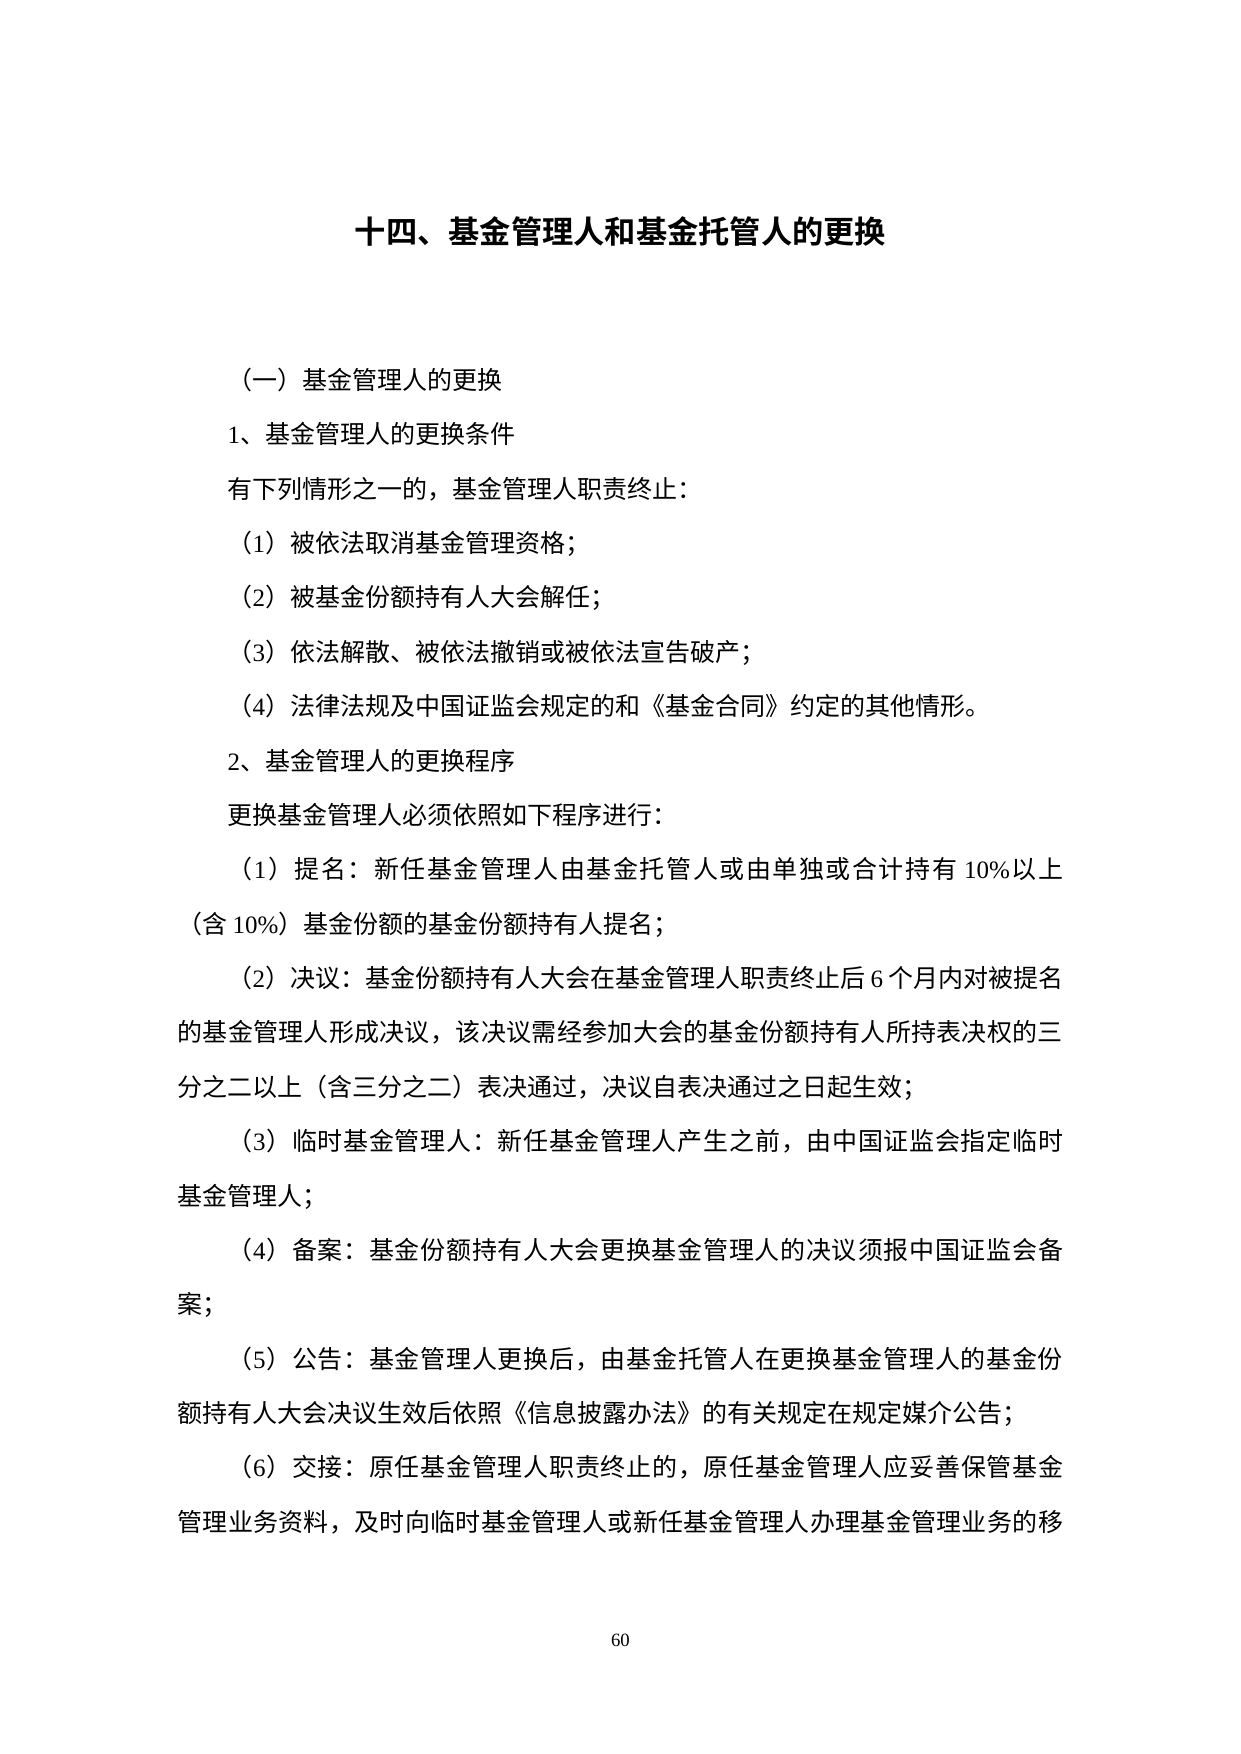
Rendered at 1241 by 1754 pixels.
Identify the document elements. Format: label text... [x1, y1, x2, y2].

subtitle 十四、基金管理人和基金托管人的更换 [177, 197, 1063, 262]
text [177, 1448, 1063, 1538]
text （1）被依法取消基金管理资格； [177, 523, 1063, 560]
text （2）被基金份额持有人大会解任； [177, 578, 1063, 614]
text （3）临时基金管理人：新任基金管理人产生之前，由中国证监会指定临时基金管理人； [177, 1122, 1063, 1212]
text 有下列情形之一的，基金管理人职责终止： [177, 469, 1063, 505]
text （2）决议：基金份额持有人大会在基金管理人职责终止后6个月内对被提名的基金管理人形成决议，该决议需经参加大会的基金份额持有人所持表决权的三分之二以上（含三分之二）表决通过，决议自表决通过之日起生效； [177, 958, 1063, 1103]
text （5）公告：基金管理人更换后，由基金托管人在更换基金管理人的基金份额持有人大会决议生效后依照《信息披露办法》的有关规定在规定媒介公告； [177, 1339, 1063, 1430]
text （3）依法解散、被依法撤销或被依法宣告破产； [177, 632, 1063, 668]
text 1、基金管理人的更换条件 [177, 415, 1063, 451]
text （1）提名：新任基金管理人由基金托管人或由单独或合计持有10%以上（含10%）基金份额的基金份额持有人提名； [177, 850, 1063, 940]
text （一）基金管理人的更换 [177, 360, 1063, 397]
text 2、基金管理人的更换程序 [177, 741, 1063, 777]
text （4）法律法规及中国证监会规定的和《基金合同》约定的其他情形。 [177, 687, 1063, 723]
text （4）备案：基金份额持有人大会更换基金管理人的决议须报中国证监会备案； [177, 1230, 1063, 1321]
text 更换基金管理人必须依照如下程序进行： [177, 795, 1063, 832]
